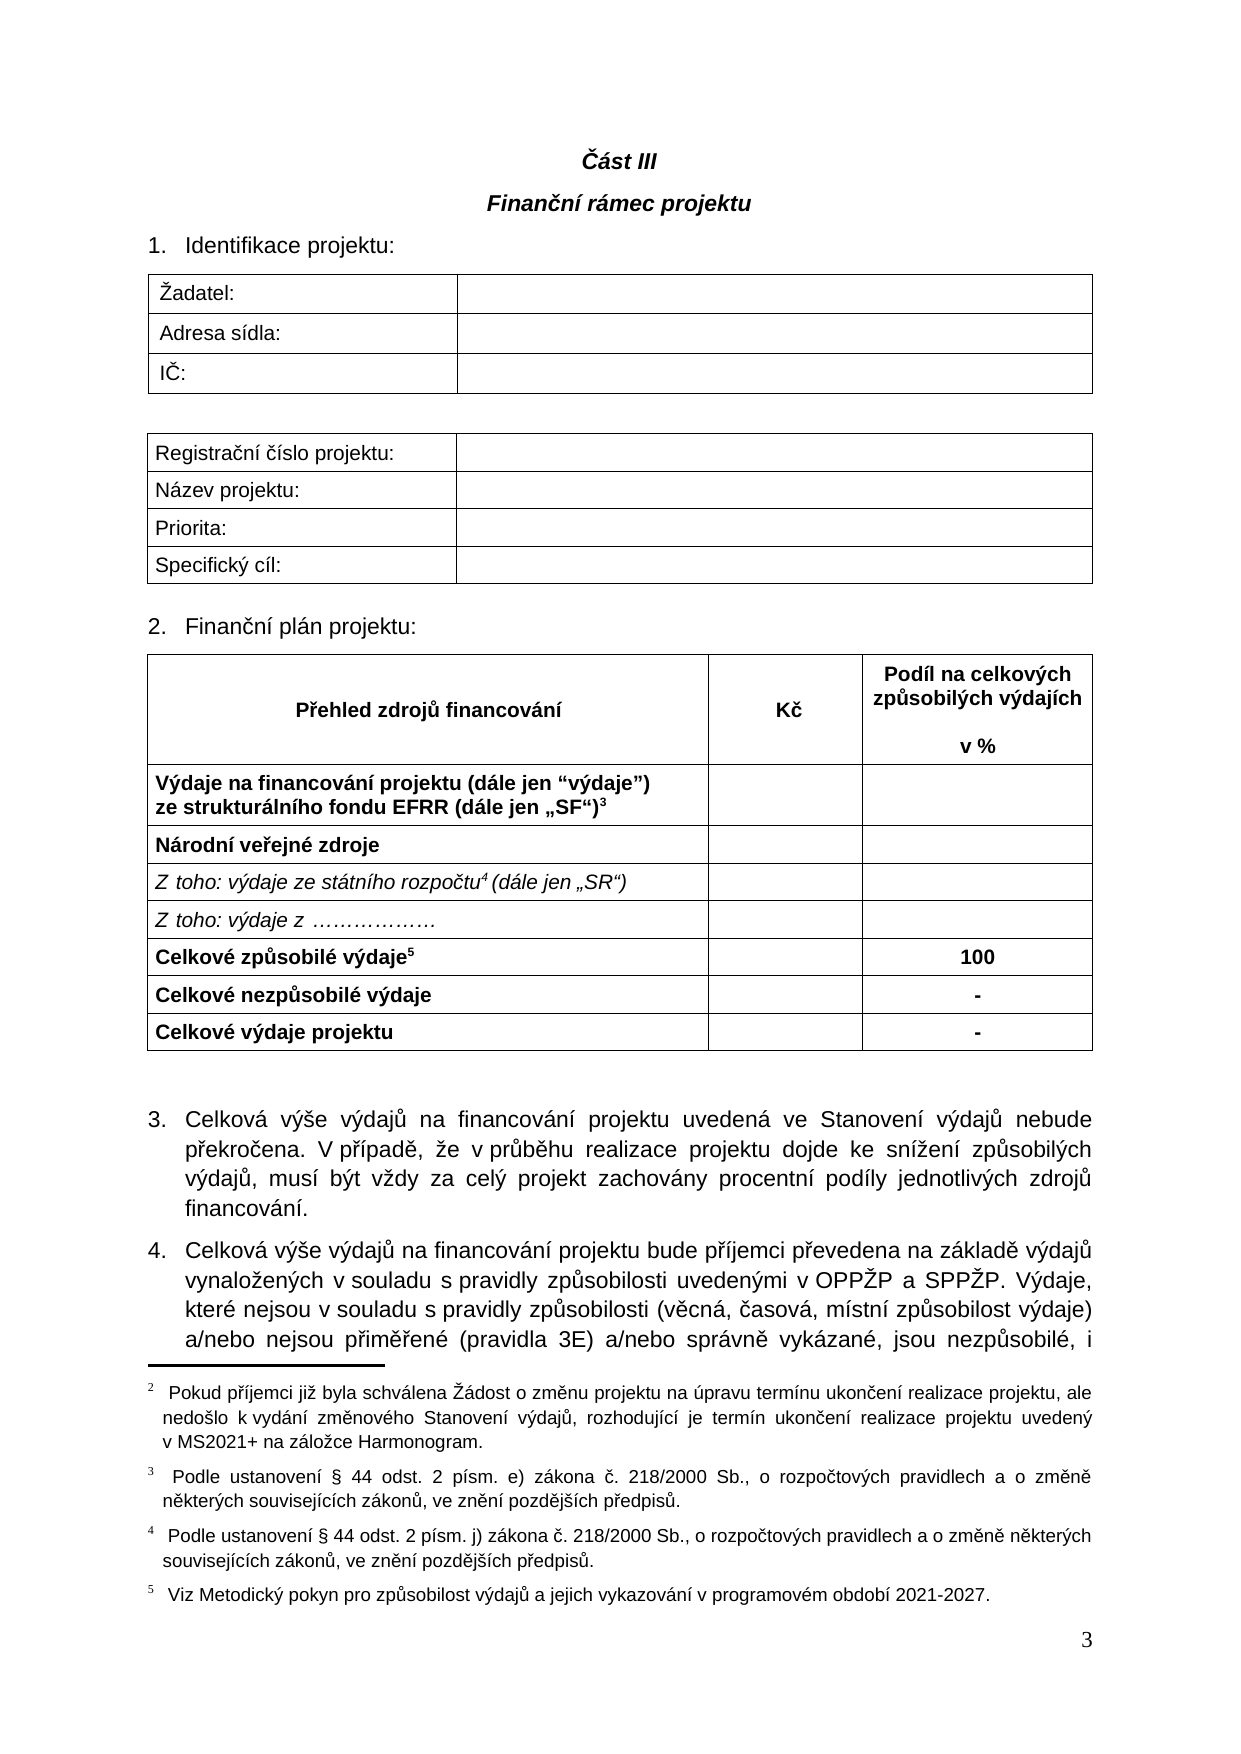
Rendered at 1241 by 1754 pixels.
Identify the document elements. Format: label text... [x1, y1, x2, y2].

table_cell Specifický cíl: [148, 547, 456, 583]
table_cell Z toho: výdaje z ……………… [148, 901, 708, 938]
table_cell [709, 864, 862, 900]
table_cell Národní veřejné zdroje [148, 826, 708, 863]
table_cell [457, 547, 1092, 583]
table_header Žadatel: [149, 275, 457, 313]
table_cell Priorita: [148, 509, 456, 546]
table_header [457, 434, 1092, 471]
table_cell [709, 765, 862, 825]
table_cell Celkové nezpůsobilé výdaje [148, 976, 708, 1013]
table_cell 100 [863, 939, 1092, 975]
table_header [458, 275, 1092, 313]
table_header Přehled zdrojů financování [148, 655, 708, 764]
table_cell Název projektu: [148, 472, 456, 508]
table_cell [863, 901, 1092, 938]
table_cell Z toho: výdaje ze státního rozpočtu (dále jen „SR“) [148, 864, 708, 900]
table_cell [709, 826, 862, 863]
table_cell [709, 939, 862, 975]
list Finanční plán projektu: [148, 613, 1093, 639]
subtitle Finanční rámec projektu [148, 190, 1093, 216]
table_cell Výdaje na financování projektu (dále jen “výdaje”) ze strukturálního fondu EFRR (dále jen „SF“) [148, 765, 708, 825]
table_header Podíl na celkových způsobilých výdajích v % [863, 655, 1092, 764]
table_cell [458, 354, 1092, 393]
table_cell [709, 901, 862, 938]
table_cell [709, 976, 862, 1013]
table_cell [863, 826, 1092, 863]
table_cell [863, 864, 1092, 900]
table_header Kč [709, 655, 862, 764]
table_cell Adresa sídla: [149, 314, 457, 353]
table_cell [458, 314, 1092, 353]
subtitle Část III [148, 148, 1093, 174]
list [148, 1237, 1093, 1352]
table_header Registrační číslo projektu: [148, 434, 456, 471]
list Celková výše výdajů na financování projektu uvedená ve Stanovení výdajů nebude překročena. V případě, že v průběhu realizace projektu dojde ke snížení způsobilých výdajů, musí být vždy za celý projekt zachovány procentní podíly jednotlivých zdrojů financování. [148, 1106, 1093, 1221]
table_cell Celkové výdaje projektu [148, 1014, 708, 1050]
list Identifikace projektu: [148, 232, 1093, 258]
table_cell [457, 509, 1092, 546]
table_cell Celkové způsobilé výdaje [148, 939, 708, 975]
table_cell [863, 765, 1092, 825]
table_cell - [863, 1014, 1092, 1050]
table_cell [457, 472, 1092, 508]
table_cell [709, 1014, 862, 1050]
table_cell - [863, 976, 1092, 1013]
table_cell IČ: [149, 354, 457, 393]
